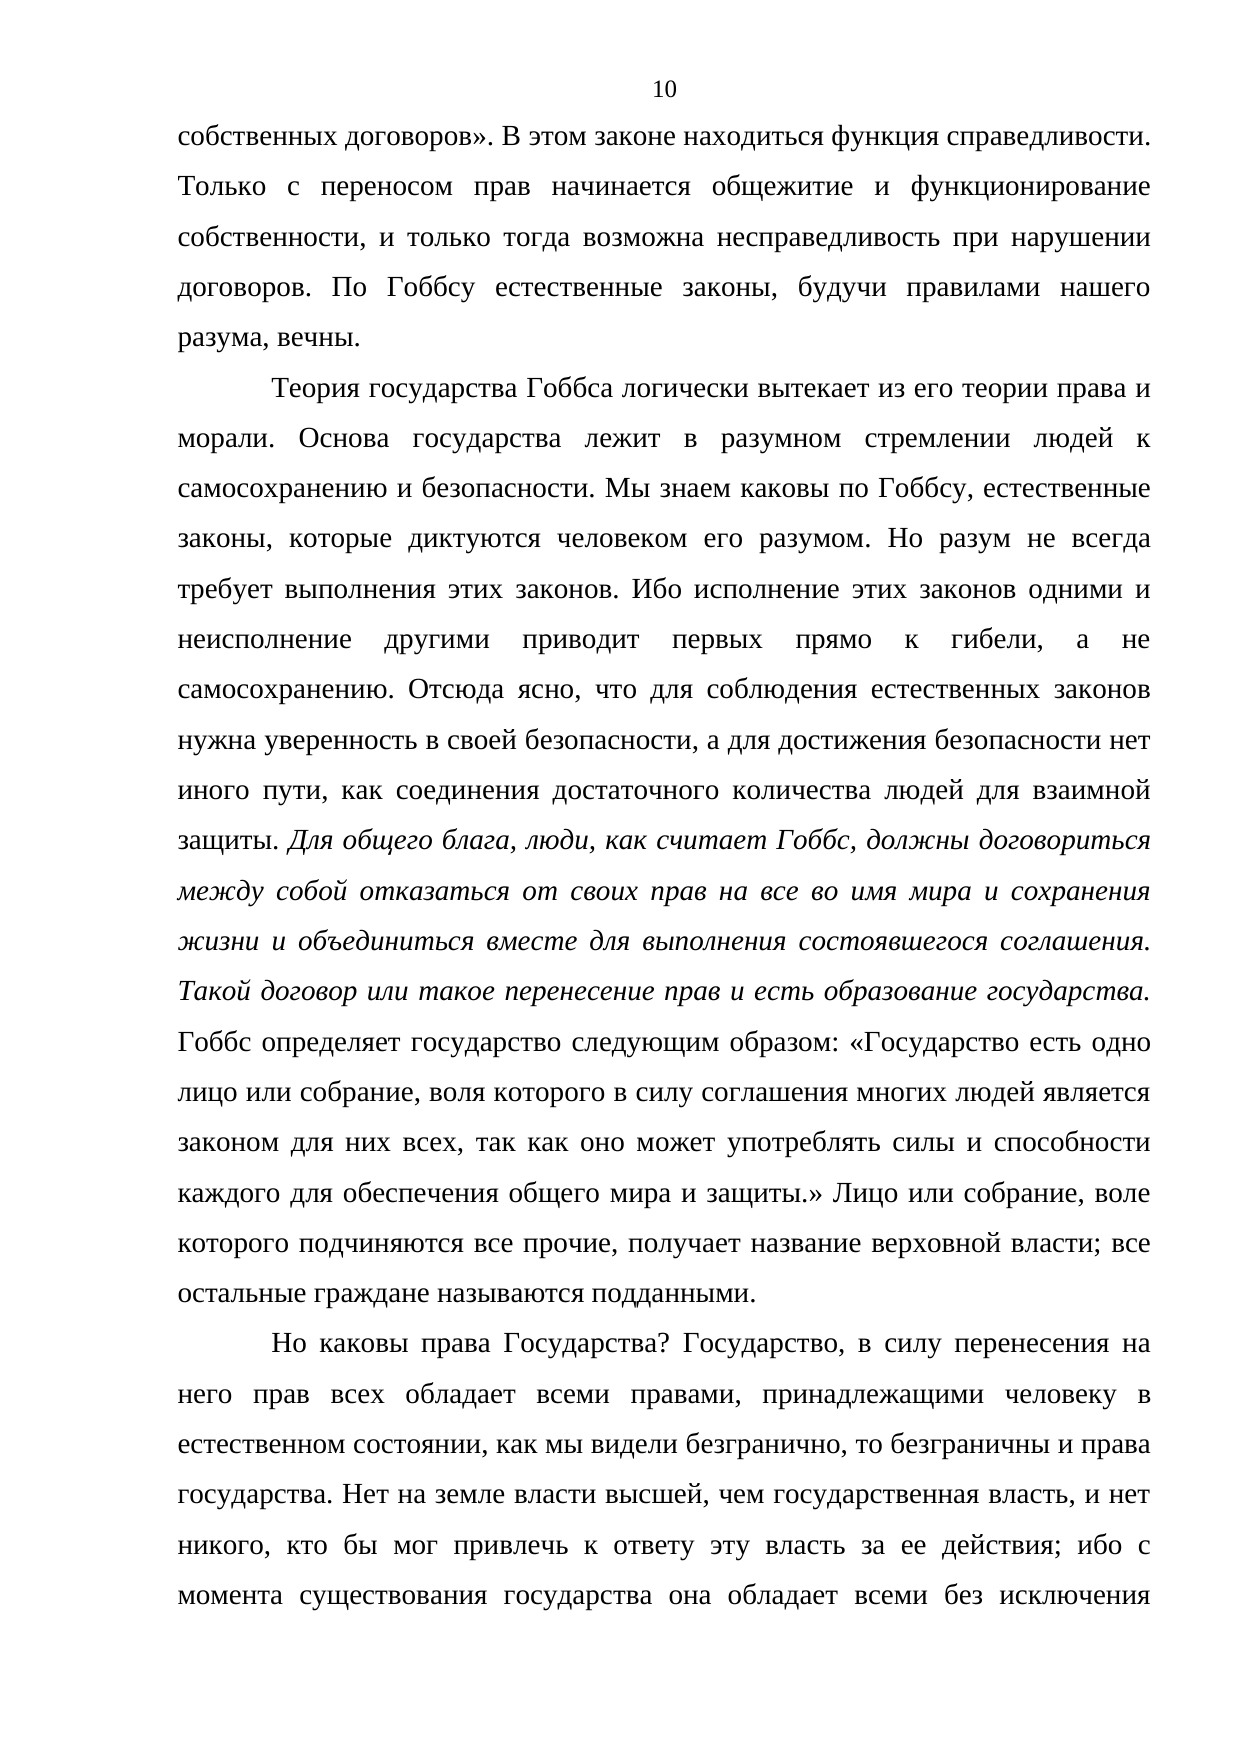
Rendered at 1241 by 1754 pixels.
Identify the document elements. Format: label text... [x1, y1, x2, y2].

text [177, 1326, 1152, 1611]
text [177, 118, 1152, 353]
text Теория государства Гоббса логически вытекает из его теории права и морали. Основа государства лежит в разумном стремлении людей к самосохранению и безопасности. Мы знаем каковы по Гоббсу, естественные законы, которые диктуются человеком его разумом. Но разум не всегда требует выполнения этих законов. Ибо исполнение этих законов одними и неисполнение другими приводит первых прямо к гибели, а не самосохранению. Отсюда ясно, что для соблюдения естественных законов нужна уверенность в своей безопасности, а для достижения безопасности нет иного пути, как соединения достаточного количества людей для взаимной защиты. Для общего блага, люди, как считает Гоббс, должны договориться между собой отказаться от своих прав на все во имя мира и сохранения жизни и объединиться вместе для выполнения состоявшегося соглашения. Такой договор или такое перенесение прав и есть образование государства. Гоббс определяет государство следующим образом: «Государство есть одно лицо или собрание, воля которого в силу соглашения многих людей является законом для них всех, так как оно может употреблять силы и способности каждого для обеспечения общего мира и защиты.» Лицо или собрание, воле которого подчиняются все прочие, получает название верховной власти; все остальные граждане называются подданными. [177, 370, 1152, 1309]
